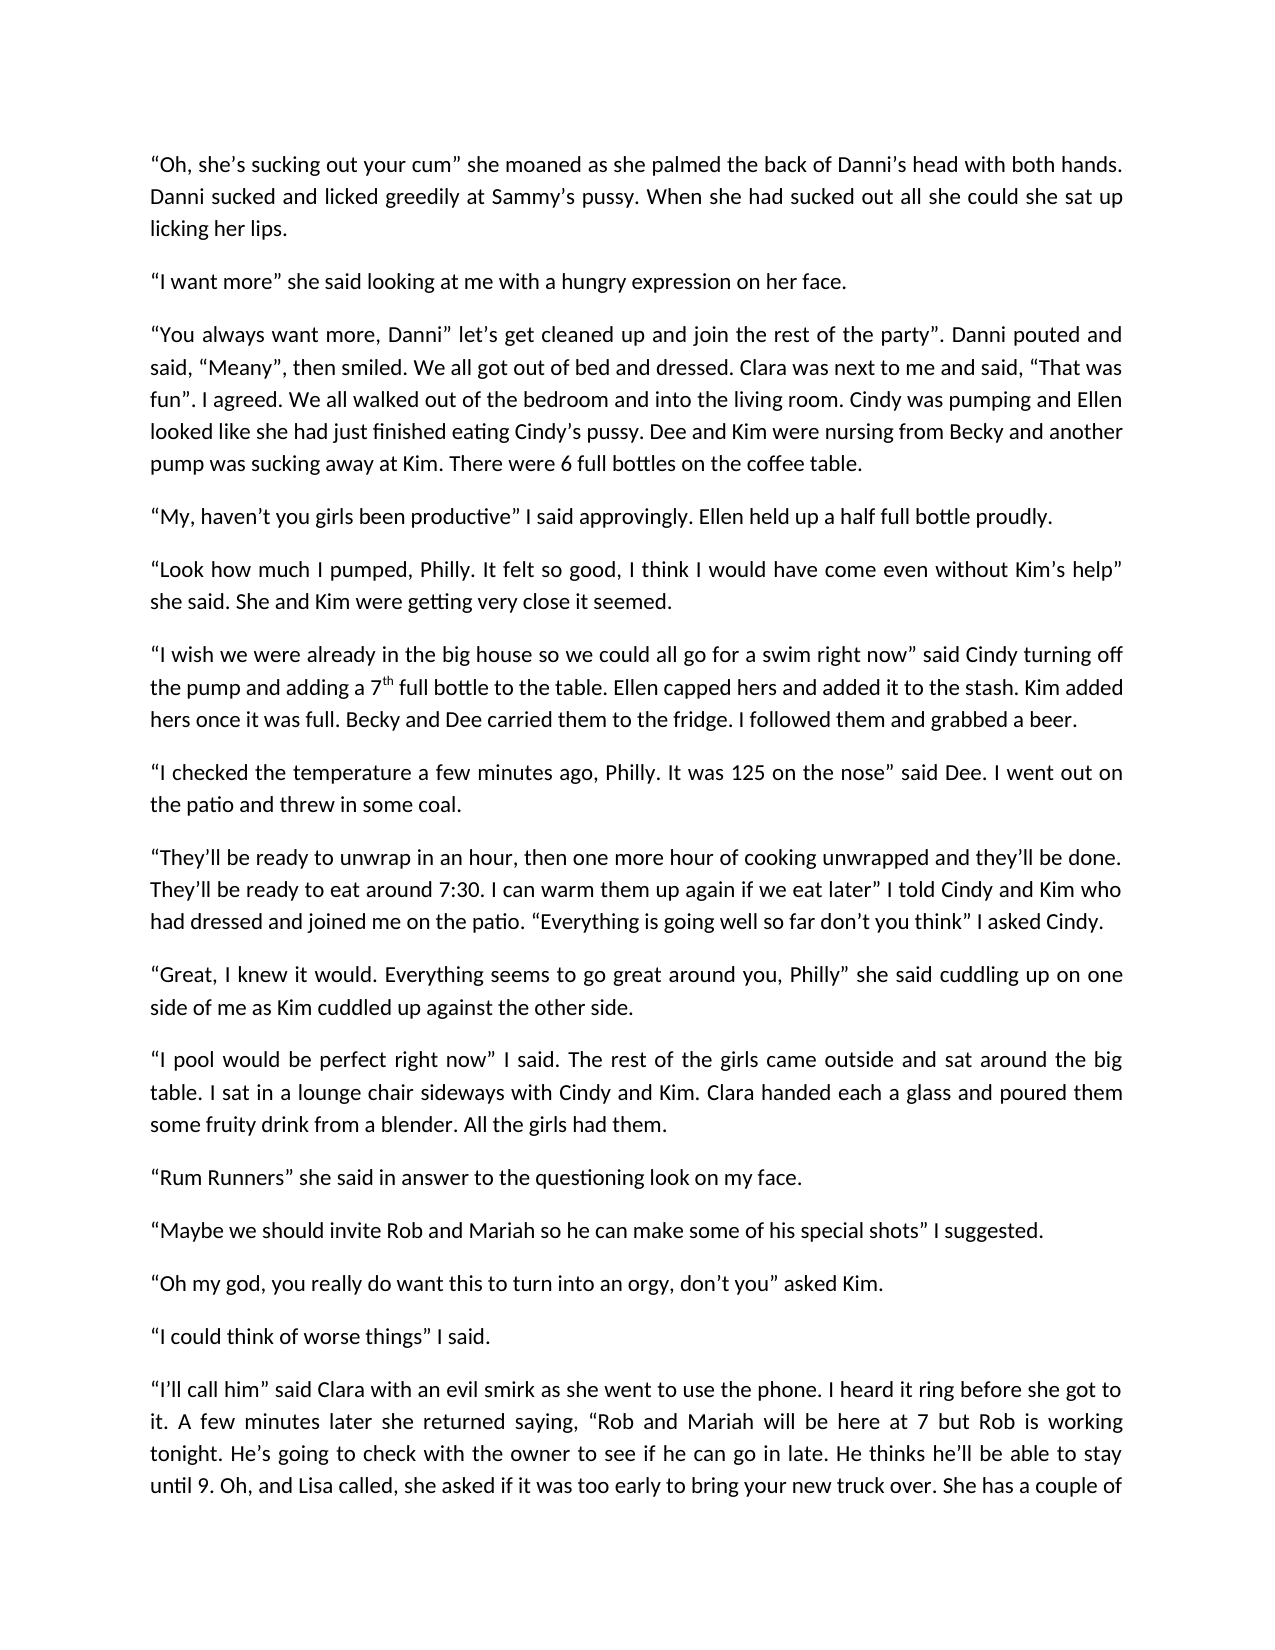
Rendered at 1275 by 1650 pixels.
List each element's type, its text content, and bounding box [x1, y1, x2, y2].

text “Oh, she’s sucking out your cum” she moaned as she palmed the back of Danni’s head with both hands. Danni sucked and licked greedily at Sammy’s pussy. When she had sucked out all she could she sat up licking her lips. [150, 150, 1125, 242]
text “Rum Runners” she said in answer to the questioning look on my face. [150, 1163, 1125, 1191]
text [150, 1375, 1125, 1500]
text “Maybe we should invite Rob and Mariah so he can make some of his special shots” I suggested. [150, 1216, 1125, 1244]
text “Oh my god, you really do want this to turn into an orgy, don’t you” asked Kim. [150, 1269, 1125, 1297]
text “I checked the temperature a few minutes ago, Philly. It was 125 on the nose” said Dee. I went out on the patio and threw in some coal. [150, 758, 1125, 818]
text “You always want more, Danni” let’s get cleaned up and join the rest of the party”. Danni pouted and said, “Meany”, then smiled. We all got out of bed and dressed. Clara was next to me and said, “That was fun”. I agreed. We all walked out of the bedroom and into the living room. Cindy was pumping and Ellen looked like she had just finished eating Cindy’s pussy. Dee and Kim were nursing from Becky and another pump was sucking away at Kim. There were 6 full bottles on the coffee table. [150, 320, 1125, 477]
text “I pool would be perfect right now” I said. The rest of the girls came outside and sat around the big table. I sat in a lounge chair sideways with Cindy and Kim. Clara handed each a glass and poured them some fruity drink from a blender. All the girls had them. [150, 1046, 1125, 1138]
text “They’ll be ready to unwrap in an hour, then one more hour of cooking unwrapped and they’ll be done. They’ll be ready to eat around 7:30. I can warm them up again if we eat later” I told Cindy and Kim who had dressed and joined me on the patio. “Everything is going well so far don’t you think” I asked Cindy. [150, 843, 1125, 935]
text “Great, I knew it would. Everything seems to go great around you, Philly” she said cuddling up on one side of me as Kim cuddled up against the other side. [150, 960, 1125, 1021]
text “I could think of worse things” I said. [150, 1322, 1125, 1350]
text “I want more” she said looking at me with a hungry expression on her face. [150, 267, 1125, 295]
text “I wish we were already in the big house so we could all go for a swim right now” said Cindy turning off the pump and adding a 7th full bottle to the table. Ellen capped hers and added it to the stash. Kim added hers once it was full. Becky and Dee carried them to the fridge. I followed them and grabbed a beer. [150, 640, 1125, 733]
text “Look how much I pumped, Philly. It felt so good, I think I would have come even without Kim’s help” she said. She and Kim were getting very close it seemed. [150, 555, 1125, 615]
text “My, haven’t you girls been productive” I said approvingly. Ellen held up a half full bottle proudly. [150, 502, 1125, 530]
